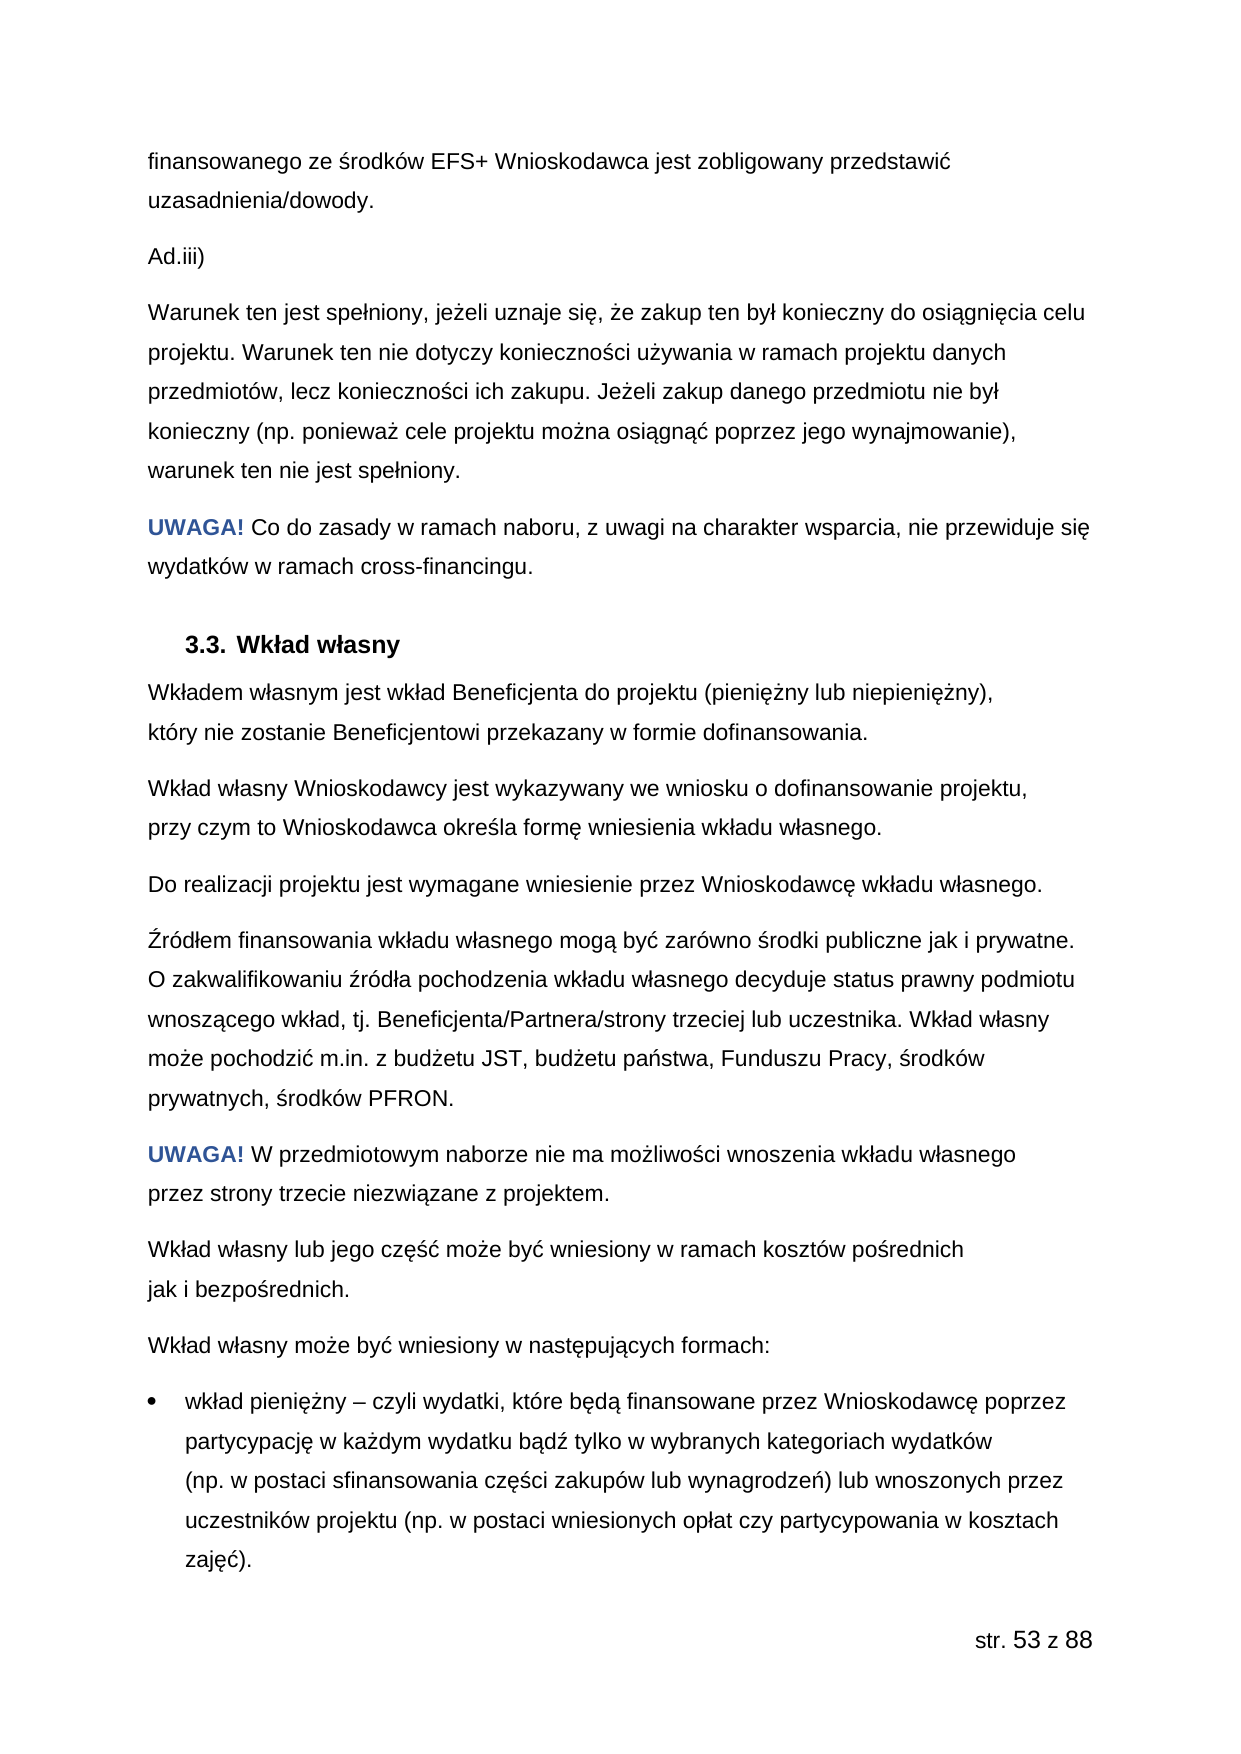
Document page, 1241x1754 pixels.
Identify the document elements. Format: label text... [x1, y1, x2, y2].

text Ad.iii) [148, 243, 1093, 269]
text UWAGA! Co do zasady w ramach naboru, z uwagi na charakter wsparcia, nie przewiduje się wydatków w ramach cross-financingu. [148, 513, 1093, 579]
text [148, 148, 1093, 213]
text Źródłem finansowania wkładu własnego mogą być zarówno środki publiczne jak i prywatne. O zakwalifikowaniu źródła pochodzenia wkładu własnego decyduje status prawny podmiotu wnoszącego wkład, tj. Beneficjenta/Partnera/strony trzeciej lub uczestnika. Wkład własny może pochodzić m.in. z budżetu JST, budżetu państwa, Funduszu Pracy, środków prywatnych, środków PFRON. [148, 927, 1093, 1111]
text Warunek ten jest spełniony, jeżeli uznaje się, że zakup ten był konieczny do osiągnięcia celu projektu. Warunek ten nie dotyczy konieczności używania w ramach projektu danych przedmiotów, lecz konieczności ich zakupu. Jeżeli zakup danego przedmiotu nie był konieczny (np. ponieważ cele projektu można osiągnąć poprzez jego wynajmowanie), warunek ten nie jest spełniony. [148, 299, 1093, 484]
text UWAGA! W przedmiotowym naborze nie ma możliwości wnoszenia wkładu własnego przez strony trzecie niezwiązane z projektem. [148, 1141, 1093, 1207]
list wkład pieniężny – czyli wydatki, które będą finansowane przez Wnioskodawcę poprzez partycypację w każdym wydatku bądź tylko w wybranych kategoriach wydatków (np. w postaci sfinansowania części zakupów lub wynagrodzeń) lub wnoszonych przez uczestników projektu (np. w postaci wniesionych opłat czy partycypowania w kosztach zajęć). [148, 1388, 1093, 1572]
text Wkład własny Wnioskodawcy jest wykazywany we wniosku o dofinansowanie projektu, przy czym to Wnioskodawca określa formę wniesienia wkładu własnego. [148, 775, 1093, 841]
text Wkład własny lub jego część może być wniesiony w ramach kosztów pośrednich jak i bezpośrednich. [148, 1236, 1093, 1302]
text Wkład własny [185, 630, 1093, 659]
text Wkład własny może być wniesiony w następujących formach: [148, 1332, 1093, 1358]
text Do realizacji projektu jest wymagane wniesienie przez Wnioskodawcę wkładu własnego. [148, 871, 1093, 897]
text Wkładem własnym jest wkład Beneficjenta do projektu (pieniężny lub niepieniężny), który nie zostanie Beneficjentowi przekazany w formie dofinansowania. [148, 679, 1093, 745]
